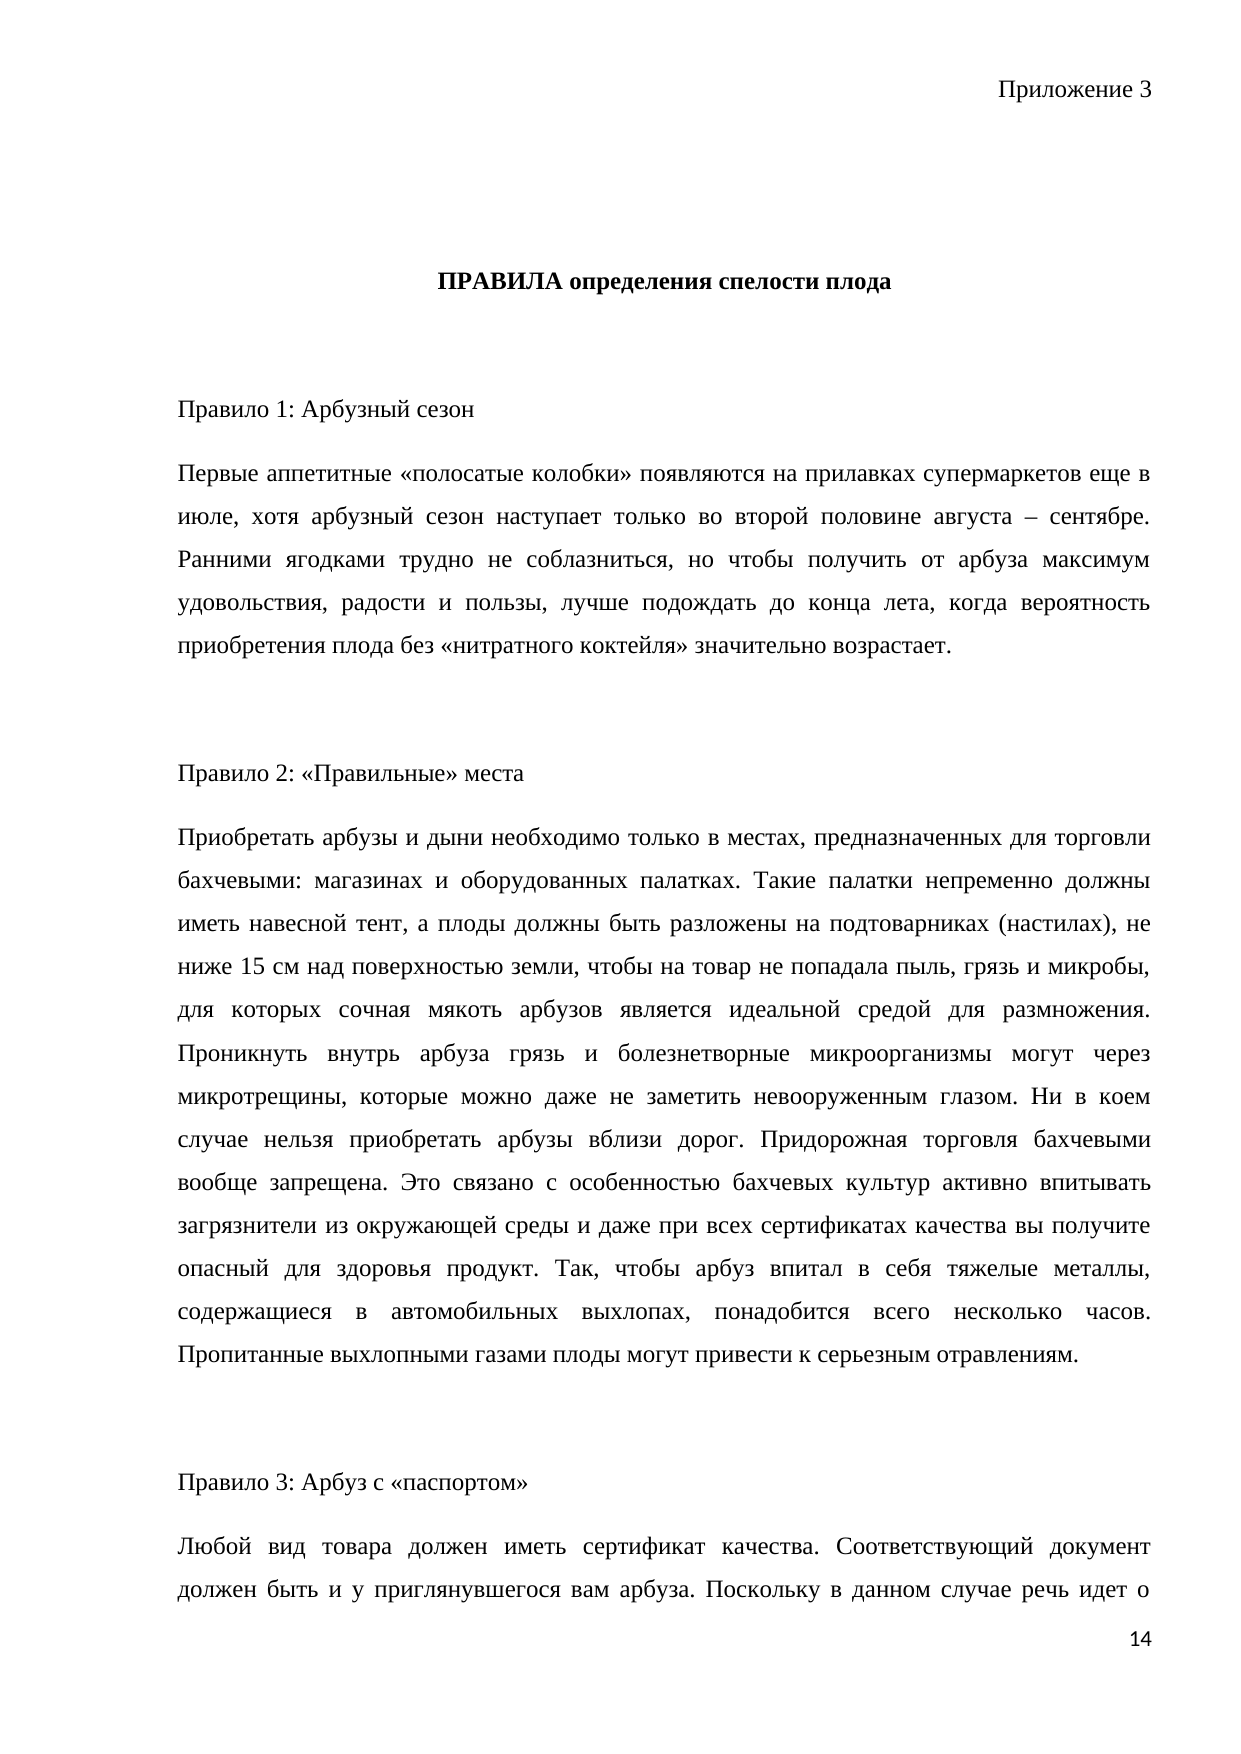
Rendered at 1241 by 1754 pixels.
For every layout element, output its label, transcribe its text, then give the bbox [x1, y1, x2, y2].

text Приложение 3 [177, 74, 1152, 103]
text Правило 2: «Правильные» места [177, 758, 1152, 787]
text ПРАВИЛА определения спелости плода [177, 266, 1152, 294]
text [177, 1531, 1152, 1603]
text Правило 1: Арбузный сезон [177, 394, 1152, 422]
text Первые аппетитные «полосатые колобки» появляются на прилавках супермаркетов еще в июле, хотя арбузный сезон наступает только во второй половине августа – сентябре. Ранними ягодками трудно не соблазниться, но чтобы получить от арбуза максимум удовольствия, радости и пользы, лучше подождать до конца лета, когда вероятность приобретения плода без «нитратного коктейля» значительно возрастает. [177, 458, 1152, 659]
text Правило 3: Арбуз с «паспортом» [177, 1467, 1152, 1496]
text Приобретать арбузы и дыни необходимо только в местах, предназначенных для торговли бахчевыми: магазинах и оборудованных палатках. Такие палатки непременно должны иметь навесной тент, а плоды должны быть разложены на подтоварниках (настилах), не ниже 15 см над поверхностью земли, чтобы на товар не попадала пыль, грязь и микробы, для которых сочная мякоть арбузов является идеальной средой для размножения. Проникнуть внутрь арбуза грязь и болезнетворные микроорганизмы могут через микротрещины, которые можно даже не заметить невооруженным глазом. Ни в коем случае нельзя приобретать арбузы вблизи дорог. Придорожная торговля бахчевыми вообще запрещена. Это связано с особенностью бахчевых культур активно впитывать загрязнители из окружающей среды и даже при всех сертификатах качества вы получите опасный для здоровья продукт. Так, чтобы арбуз впитал в себя тяжелые металлы, содержащиеся в автомобильных выхлопах, понадобится всего несколько часов. Пропитанные выхлопными газами плоды могут привести к серьезным отравлениям. [177, 822, 1152, 1368]
